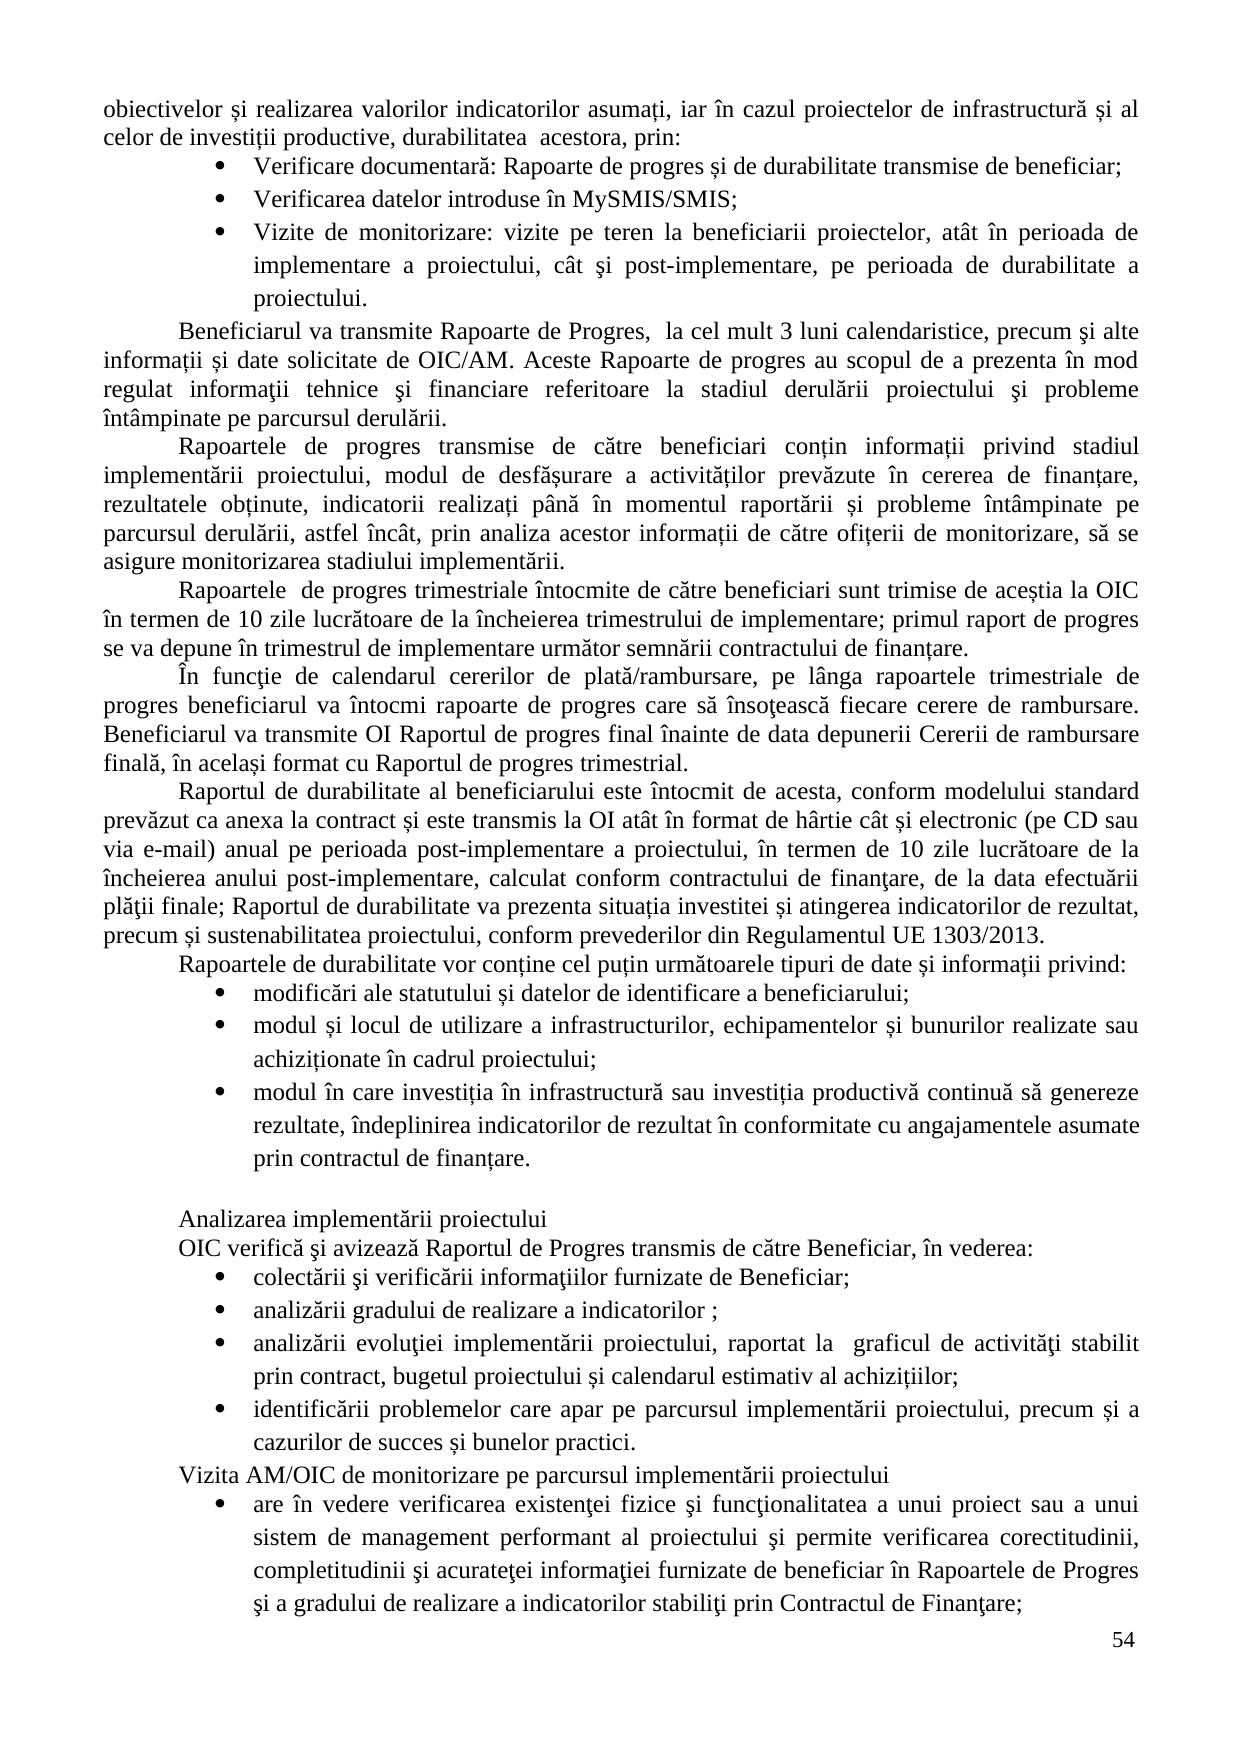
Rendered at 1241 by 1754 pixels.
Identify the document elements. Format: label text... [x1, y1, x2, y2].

list colectării şi verificării informaţiilor furnizate de Beneficiar; [216, 1262, 1140, 1291]
list modificări ale statutului și datelor de identificare a beneficiarului; [216, 978, 1140, 1006]
text Analizarea implementării proiectului [178, 1204, 1140, 1233]
list analizării evoluţiei implementării proiectului, raportat la graficul de activităţi stabilit prin contract, bugetul proiectului și calendarul estimativ al achizițiilor; [216, 1328, 1140, 1390]
list modul în care investiția în infrastructură sau investiția productivă continuă să genereze rezultate, îndeplinirea indicatorilor de rezultat în conformitate cu angajamentele asumate prin contractul de finanțare. [216, 1077, 1140, 1171]
text Rapoartele de progres trimestriale întocmite de către beneficiari sunt trimise de aceștia la OIC în termen de 10 zile lucrătoare de la încheierea trimestrului de implementare; primul raport de progres se va depune în trimestrul de implementare următor semnării contractului de finanțare. [103, 575, 1140, 661]
list Vizite de monitorizare: vizite pe teren la beneficiarii proiectelor, atât în perioada de implementare a proiectului, cât şi post-implementare, pe perioada de durabilitate a proiectului. [216, 217, 1140, 312]
list Verificare documentară: Rapoarte de progres și de durabilitate transmise de beneficiar; [216, 151, 1140, 180]
text Rapoartele de progres transmise de către beneficiari conțin informații privind stadiul implementării proiectului, modul de desfășurare a activităților prevăzute în cererea de finanțare, rezultatele obținute, indicatorii realizați până în momentul raportării și probleme întâmpinate pe parcursul derulării, astfel încât, prin analiza acestor informații de către ofițerii de monitorizare, să se asigure monitorizarea stadiului implementării. [103, 431, 1140, 575]
text Vizita AM/OIC de monitorizare pe parcursul implementării proiectului [103, 1460, 1140, 1489]
list identificării problemelor care apar pe parcursul implementării proiectului, precum și a cazurilor de succes și bunelor practici. [216, 1394, 1140, 1456]
list modul și locul de utilizare a infrastructurilor, echipamentelor și bunurilor realizate sau achiziționate în cadrul proiectului; [216, 1011, 1140, 1072]
list are în vedere verificarea existenţei fizice şi funcţionalitatea a unui proiect sau a unui sistem de management performant al proiectului şi permite verificarea corectitudinii, completitudinii şi acurateţei informaţiei furnizate de beneficiar în Rapoartele de Progres şi a gradului de realizare a indicatorilor stabiliţi prin Contractul de Finanţare; [216, 1489, 1140, 1617]
text În funcţie de calendarul cererilor de plată/rambursare, pe lânga rapoartele trimestriale de progres beneficiarul va întocmi rapoarte de progres care să însoţească fiecare cerere de rambursare. Beneficiarul va transmite OI Raportul de progres final înainte de data depunerii Cererii de rambursare finală, în același format cu Raportul de progres trimestrial. [103, 661, 1140, 776]
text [103, 94, 1140, 151]
text Raportul de durabilitate al beneficiarului este întocmit de acesta, conform modelului standard prevăzut ca anexa la contract și este transmis la OI atât în format de hârtie cât și electronic (pe CD sau via e-mail) anual pe perioada post-implementare a proiectului, în termen de 10 zile lucrătoare de la încheierea anului post-implementare, calculat conform contractului de finanţare, de la data efectuării plăţii finale; Raportul de durabilitate va prezenta situația investitei și atingerea indicatorilor de rezultat, precum și sustenabilitatea proiectului, conform prevederilor din Regulamentul UE 1303/2013. [103, 776, 1140, 949]
list analizării gradului de realizare a indicatorilor ; [216, 1295, 1140, 1324]
text Beneficiarul va transmite Rapoarte de Progres, la cel mult 3 luni calendaristice, precum şi alte informații și date solicitate de OIC/AM. Aceste Rapoarte de progres au scopul de a prezenta în mod regulat informaţii tehnice şi financiare referitoare la stadiul derulării proiectului şi probleme întâmpinate pe parcursul derulării. [103, 316, 1140, 431]
text OIC verifică şi avizează Raportul de Progres transmis de către Beneficiar, în vederea: [103, 1233, 1140, 1262]
text Rapoartele de durabilitate vor conține cel puțin următoarele tipuri de date și informații privind: [103, 949, 1140, 978]
list Verificarea datelor introduse în MySMIS/SMIS; [216, 184, 1140, 213]
